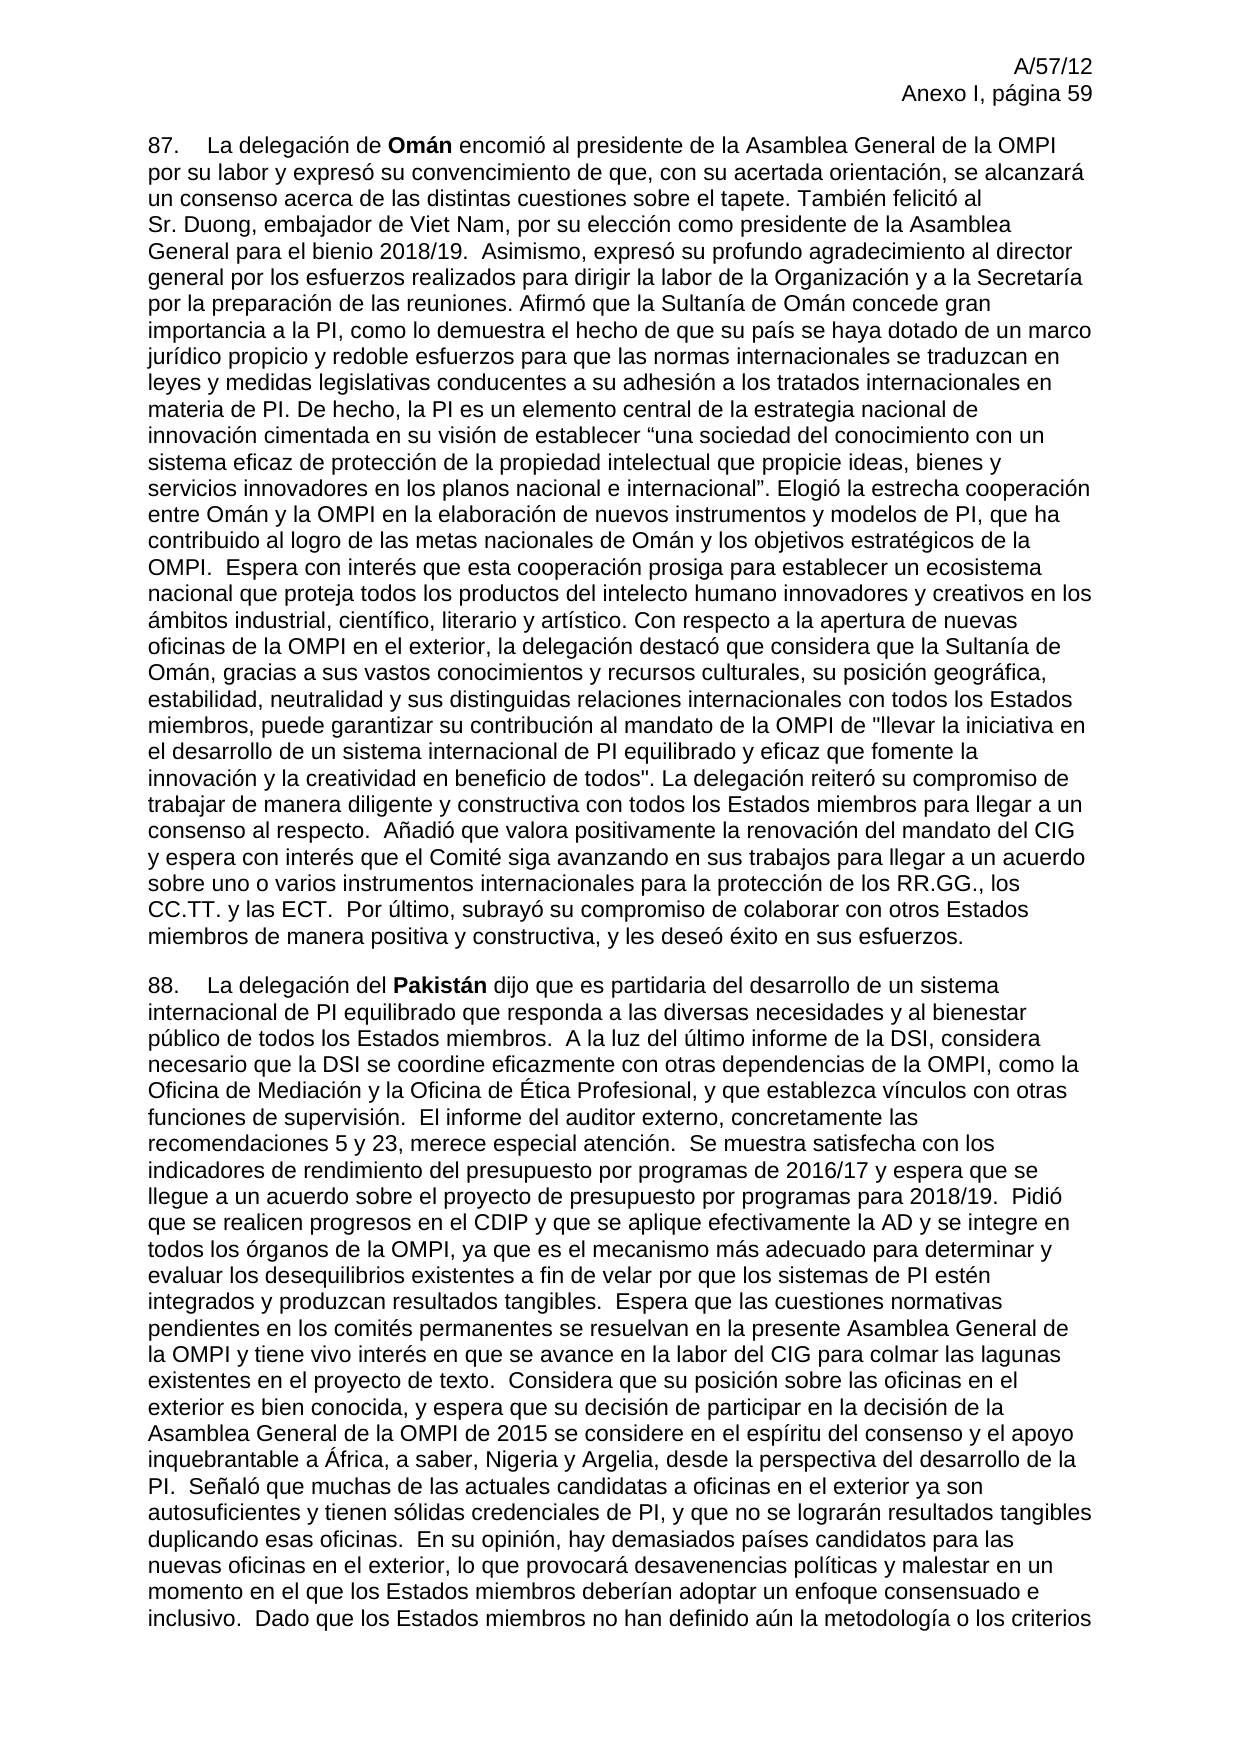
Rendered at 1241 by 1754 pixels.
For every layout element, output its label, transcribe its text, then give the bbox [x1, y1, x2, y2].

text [148, 972, 1092, 1631]
text La delegación de Omán encomió al presidente de la Asamblea General de la OMPI por su labor y expresó su convencimiento de que, con su acertada orientación, se alcanzará un consenso acerca de las distintas cuestiones sobre el tapete. También felicitó al Sr. Duong, embajador de Viet Nam, por su elección como presidente de la Asamblea General para el bienio 2018/19. Asimismo, expresó su profundo agradecimiento al director general por los esfuerzos realizados para dirigir la labor de la Organización y a la Secretaría por la preparación de las reuniones. Afirmó que la Sultanía de Omán concede gran importancia a la PI, como lo demuestra el hecho de que su país se haya dotado de un marco jurídico propicio y redoble esfuerzos para que las normas internacionales se traduzcan en leyes y medidas legislativas conducentes a su adhesión a los tratados internacionales en materia de PI. De hecho, la PI es un elemento central de la estrategia nacional de innovación cimentada en su visión de establecer “una sociedad del conocimiento con un sistema eficaz de protección de la propiedad intelectual que propicie ideas, bienes y servicios innovadores en los planos nacional e internacional”. Elogió la estrecha cooperación entre Omán y la OMPI en la elaboración de nuevos instrumentos y modelos de PI, que ha contribuido al logro de las metas nacionales de Omán y los objetivos estratégicos de la OMPI. Espera con interés que esta cooperación prosiga para establecer un ecosistema nacional que proteja todos los productos del intelecto humano innovadores y creativos en los ámbitos industrial, científico, literario y artístico. Con respecto a la apertura de nuevas oficinas de la OMPI en el exterior, la delegación destacó que considera que la Sultanía de Omán, gracias a sus vastos conocimientos y recursos culturales, su posición geográfica, estabilidad, neutralidad y sus distinguidas relaciones internacionales con todos los Estados miembros, puede garantizar su contribución al mandato de la OMPI de "llevar la iniciativa en el desarrollo de un sistema internacional de PI equilibrado y eficaz que fomente la innovación y la creatividad en beneficio de todos". La delegación reiteró su compromiso de trabajar de manera diligente y constructiva con todos los Estados miembros para llegar a un consenso al respecto. Añadió que valora positivamente la renovación del mandato del CIG y espera con interés que el Comité siga avanzando en sus trabajos para llegar a un acuerdo sobre uno o varios instrumentos internacionales para la protección de los RR.GG., los CC.TT. y las ECT. Por último, subrayó su compromiso de colaborar con otros Estados miembros de manera positiva y constructiva, y les deseó éxito en sus esfuerzos. [148, 132, 1092, 949]
